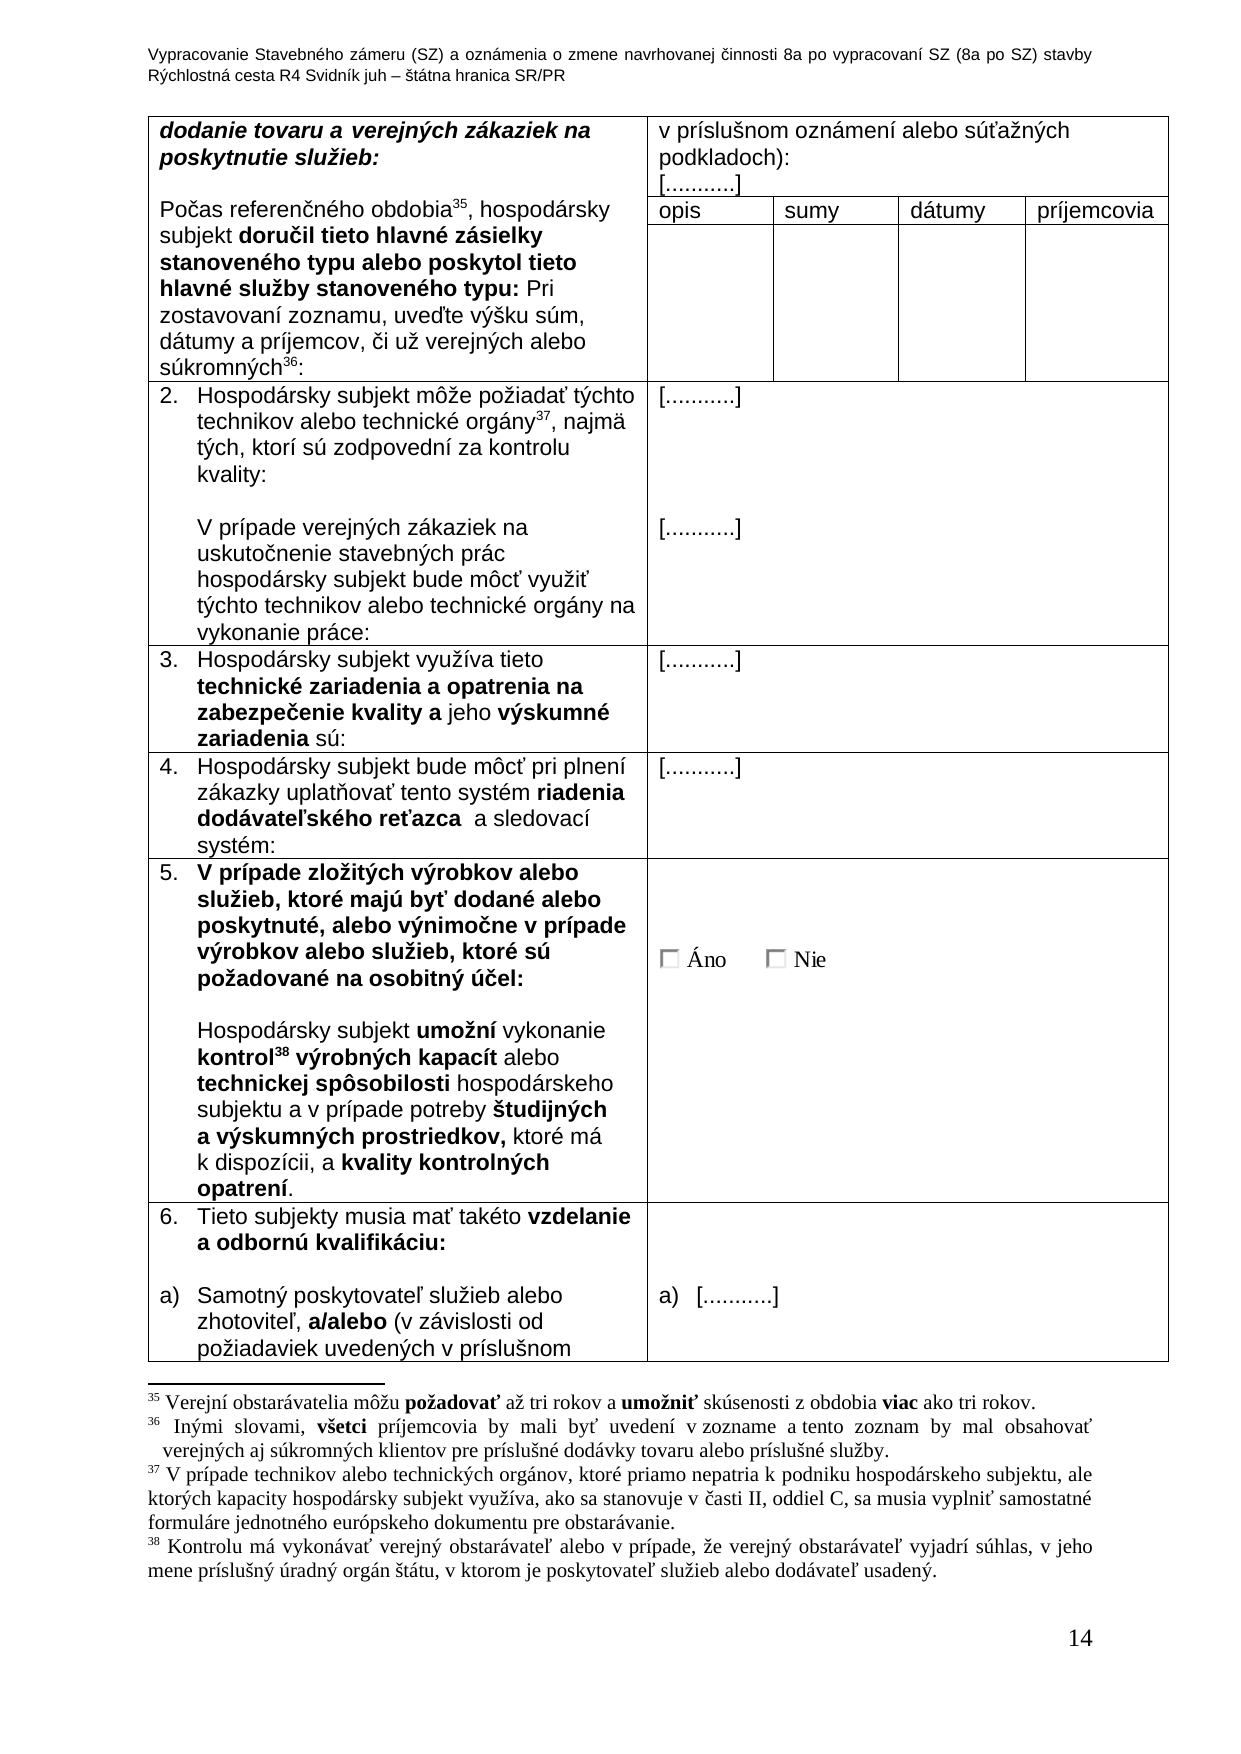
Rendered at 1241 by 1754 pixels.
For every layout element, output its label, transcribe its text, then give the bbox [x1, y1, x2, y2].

table_cell sumy [774, 197, 898, 223]
table_cell [899, 225, 1025, 381]
table_cell Hospodársky subjekt môže požiadať týchto technikov alebo technické orgány, najmä tých, ktorí sú zodpovední za kontrolu kvality: V prípade verejných zákaziek na uskutočnenie stavebných prác hospodársky subjekt bude môcť využiť týchto technikov alebo technické orgány na vykonanie práce: [149, 382, 647, 645]
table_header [149, 117, 647, 381]
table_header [648, 117, 1168, 196]
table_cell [149, 1203, 647, 1361]
table_cell dátumy [899, 197, 1025, 223]
table_cell [774, 225, 898, 381]
table_cell [648, 859, 1168, 1202]
table_cell Hospodársky subjekt bude môcť pri plnení zákazky uplatňovať tento systém riadenia dodávateľského reťazca a sledovací systém: [149, 753, 647, 858]
table_cell [...........] [...........] [648, 382, 1168, 645]
table_cell príjemcovia [1026, 197, 1168, 223]
table_cell Hospodársky subjekt využíva tieto technické zariadenia a opatrenia na zabezpečenie kvality a jeho výskumné zariadenia sú: [149, 646, 647, 752]
table_cell [648, 225, 773, 381]
table_cell opis [648, 197, 773, 223]
table_cell [...........] [648, 646, 1168, 752]
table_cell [648, 1203, 1168, 1361]
table_cell [1026, 225, 1168, 381]
table_cell [...........] [648, 753, 1168, 858]
table_cell V prípade zložitých výrobkov alebo služieb, ktoré majú byť dodané alebo poskytnuté, alebo výnimočne v prípade výrobkov alebo služieb, ktoré sú požadované na osobitný účel: Hospodársky subjekt umožní vykonanie kontrol výrobných kapacít alebo technickej spôsobilosti hospodárskeho subjektu a v prípade potreby študijných a výskumných prostriedkov, ktoré má k dispozícii, a kvality kontrolných opatrení. [149, 859, 647, 1202]
